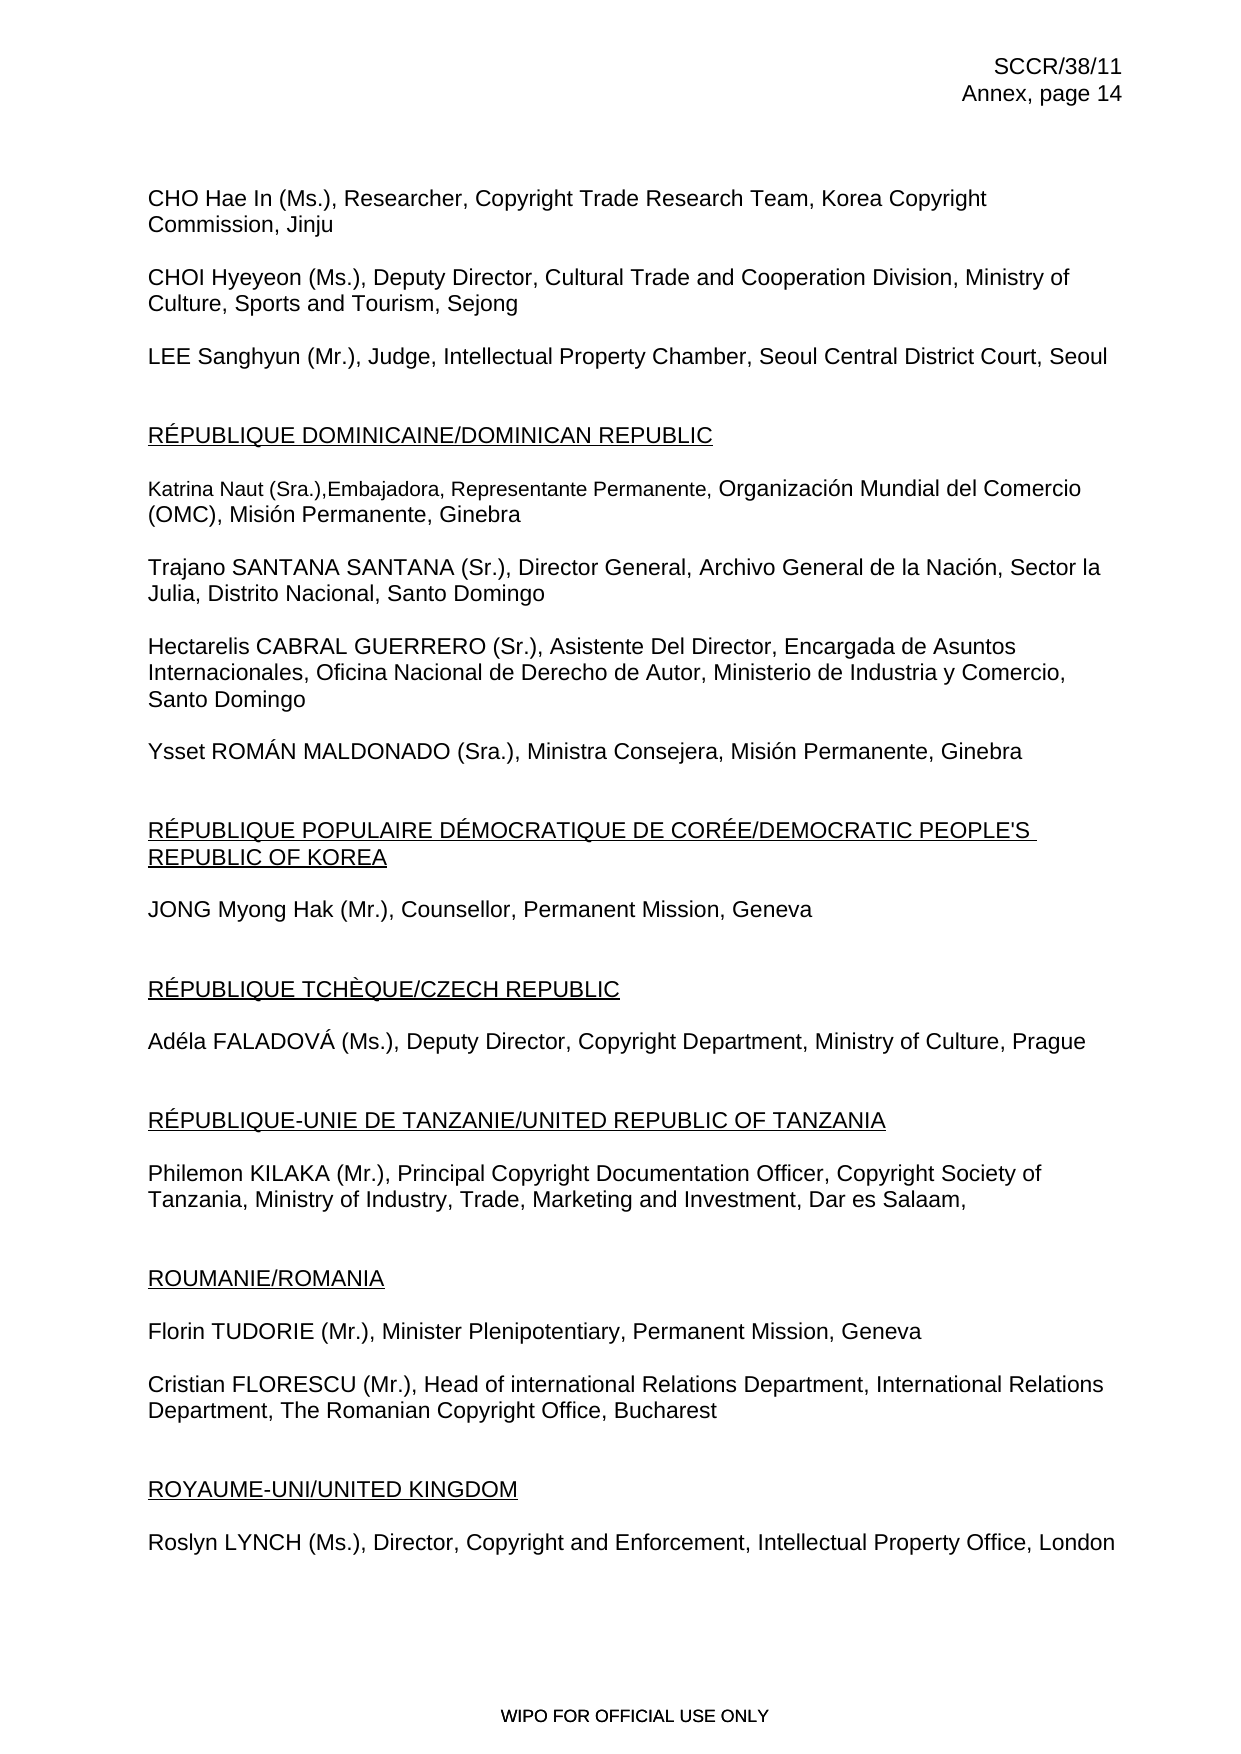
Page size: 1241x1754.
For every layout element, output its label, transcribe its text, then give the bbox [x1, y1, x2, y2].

text JONG Myong Hak (Mr.), Counsellor, Permanent Mission, Geneva [148, 896, 1122, 923]
text ROYAUME-UNI/UNITED KINGDOM [148, 1476, 1122, 1503]
text Trajano SANTANA SANTANA (Sr.), Director General, Archivo General de la Nación, Sector la Julia, Distrito Nacional, Santo Domingo [148, 554, 1122, 607]
text Ysset ROMÁN MALDONADO (Sra.), Ministra Consejera, Misión Permanente, Ginebra [148, 738, 1122, 765]
text Philemon KILAKA (Mr.), Principal Copyright Documentation Officer, Copyright Society of Tanzania, Ministry of Industry, Trade, Marketing and Investment, Dar es Salaam, [148, 1160, 1122, 1213]
text RÉPUBLIQUE TCHÈQUE/CZECH REPUBLIC [148, 976, 1122, 1002]
text CHO Hae In (Ms.), Researcher, Copyright Trade Research Team, Korea Copyright Commission, Jinju [148, 185, 1122, 238]
text Katrina Naut (Sra.),Embajadora, Representante Permanente, Organización Mundial del Comercio (OMC), Misión Permanente, Ginebra [148, 475, 1122, 527]
text Adéla FALADOVÁ (Ms.), Deputy Director, Copyright Department, Ministry of Culture, Prague [148, 1028, 1122, 1054]
text Florin TUDORIE (Mr.), Minister Plenipotentiary, Permanent Mission, Geneva [148, 1318, 1122, 1344]
text CHOI Hyeyeon (Ms.), Deputy Director, Cultural Trade and Cooperation Division, Ministry of Culture, Sports and Tourism, Sejong [148, 264, 1122, 317]
text ROUMANIE/ROMANIA [148, 1265, 1122, 1292]
text RÉPUBLIQUE-UNIE DE TANZANIE/UNITED REPUBLIC OF TANZANIA [148, 1107, 1122, 1134]
text Hectarelis CABRAL GUERRERO (Sr.), Asistente Del Director, Encargada de Asuntos Internacionales, Oficina Nacional de Derecho de Autor, Ministerio de Industria y Comercio, Santo Domingo [148, 633, 1122, 712]
text Cristian FLORESCU (Mr.), Head of international Relations Department, International Relations Department, The Romanian Copyright Office, Bucharest [148, 1371, 1122, 1423]
text RÉPUBLIQUE POPULAIRE DÉMOCRATIQUE DE CORÉE/DEMOCRATIC PEOPLE'S REPUBLIC OF KOREA [148, 817, 1122, 870]
text RÉPUBLIQUE DOMINICAINE/DOMINICAN REPUBLIC [148, 422, 1122, 448]
text LEE Sanghyun (Mr.), Judge, Intellectual Property Chamber, Seoul Central District Court, Seoul [148, 343, 1122, 369]
text Roslyn LYNCH (Ms.), Director, Copyright and Enforcement, Intellectual Property Office, London [148, 1529, 1122, 1555]
